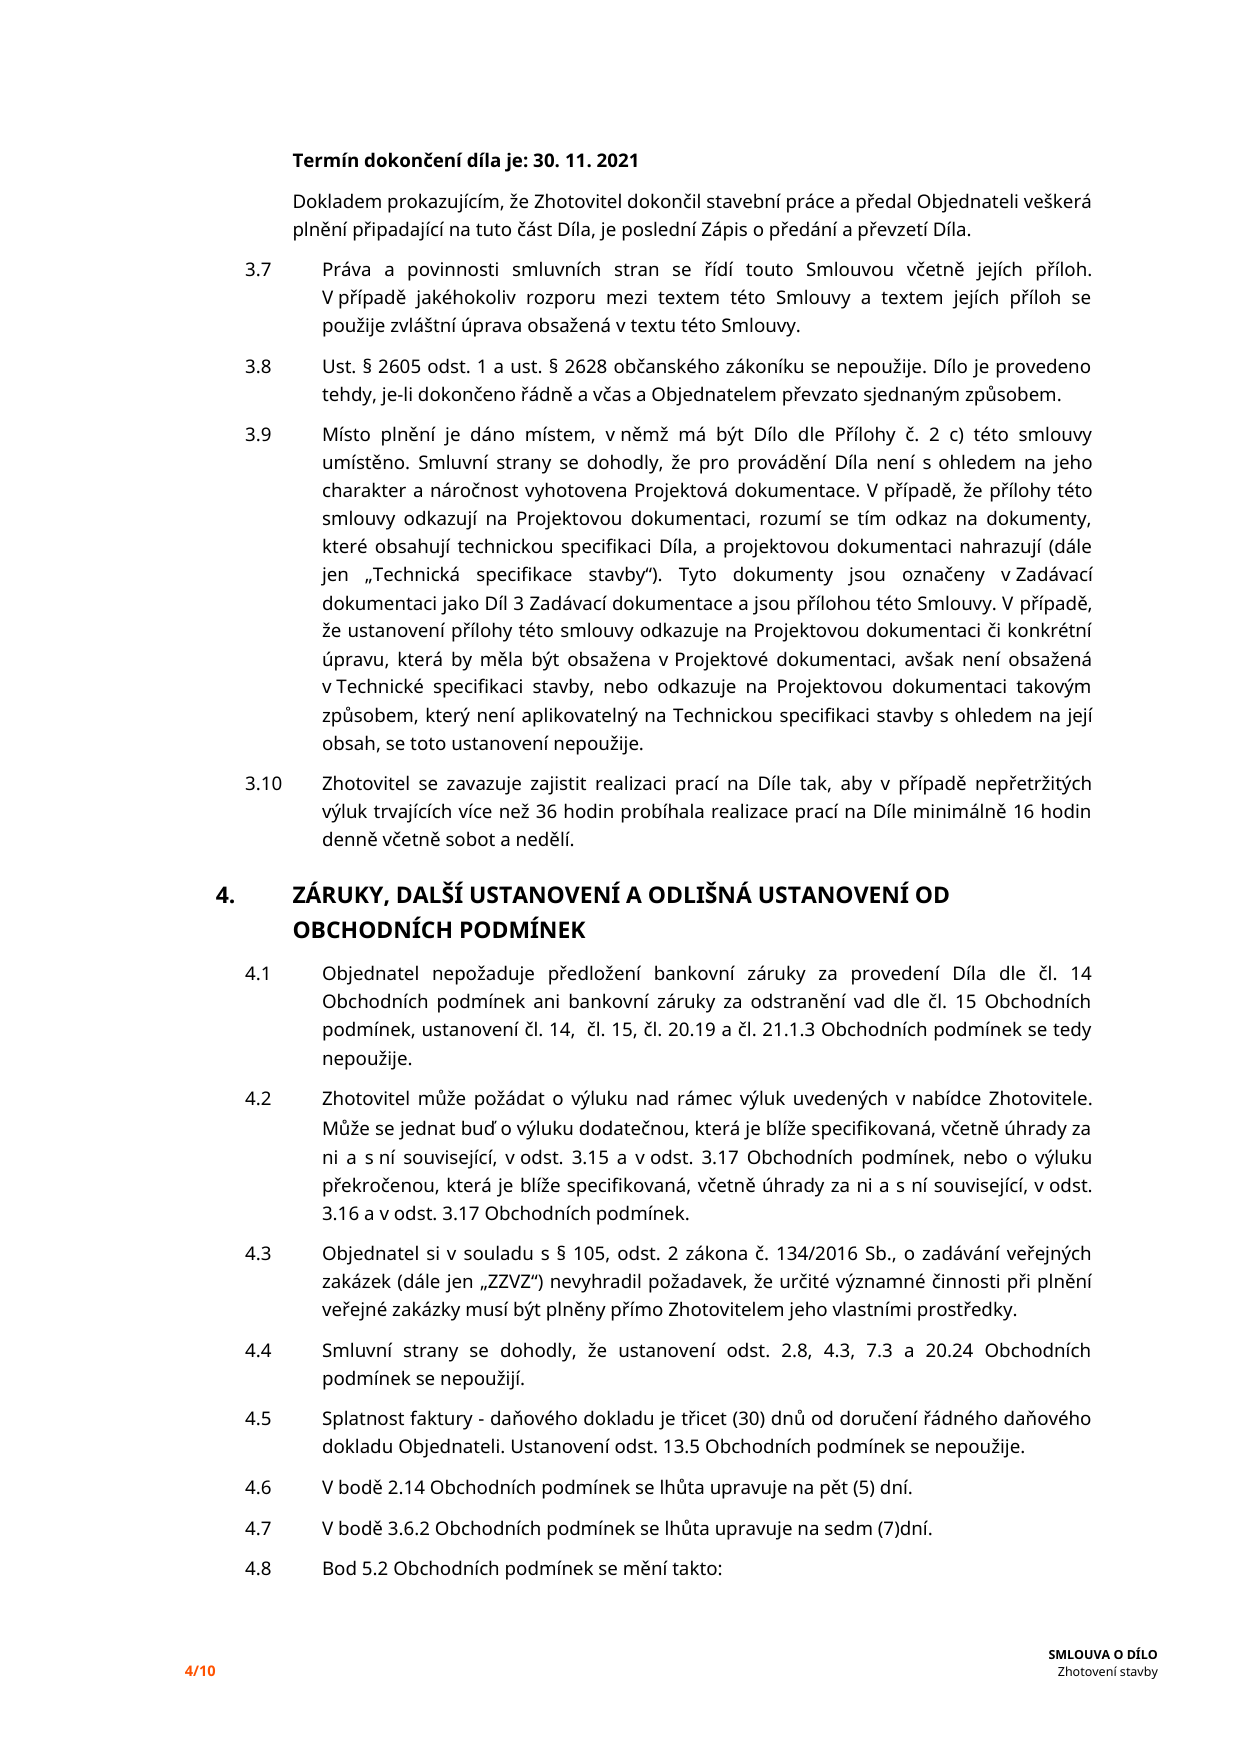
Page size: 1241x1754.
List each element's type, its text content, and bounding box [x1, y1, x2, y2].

text Zhotovitel může požádat o výluku nad rámec výluk uvedených v nabídce Zhotovitele. Může se jednat buď o výluku dodatečnou, která je blíže specifikovaná, včetně úhrady za ni a s ní související, v odst. 3.15 a v odst. 3.17 Obchodních podmínek, nebo o výluku překročenou, která je blíže specifikovaná, včetně úhrady za ni a s ní související, v odst. 3.16 a v odst. 3.17 Obchodních podmínek. [245, 1085, 1093, 1226]
text Objednatel nepožaduje předložení bankovní záruky za provedení Díla dle čl. 14 Obchodních podmínek ani bankovní záruky za odstranění vad dle čl. 15 Obchodních podmínek, ustanovení čl. 14, čl. 15, čl. 20.19 a čl. 21.1.3 Obchodních podmínek se tedy nepoužije. [245, 961, 1093, 1070]
text Práva a povinnosti smluvních stran se řídí touto Smlouvou včetně jejích příloh. V případě jakéhokoliv rozporu mezi textem této Smlouvy a textem jejích příloh se použije zvláštní úprava obsažená v textu této Smlouvy. [245, 257, 1093, 338]
text Termín dokončení díla je: 30. 11. 2021 [292, 147, 1093, 173]
text Objednatel si v souladu s § 105, odst. 2 zákona č. 134/2016 Sb., o zadávání veřejných zakázek (dále jen „ZZVZ“) nevyhradil požadavek, že určité významné činnosti při plnění veřejné zakázky musí být plněny přímo Zhotovitelem jeho vlastními prostředky. [245, 1241, 1093, 1322]
text Ust. § 2605 odst. 1 a ust. § 2628 občanského zákoníku se nepoužije. Dílo je provedeno tehdy, je-li dokončeno řádně a včas a Objednatelem převzato sjednaným způsobem. [245, 353, 1093, 407]
text Dokladem prokazujícím, že Zhotovitel dokončil stavební práce a předal Objednateli veškerá plnění připadající na tuto část Díla, je poslední Zápis o předání a převzetí Díla. [292, 188, 1093, 242]
text V bodě 3.6.2 Obchodních podmínek se lhůta upravuje na sedm (7)dní. [245, 1515, 1093, 1540]
text V bodě 2.14 Obchodních podmínek se lhůta upravuje na pět (5) dní. [245, 1474, 1093, 1500]
text Smluvní strany se dohodly, že ustanovení odst. 2.8, 4.3, 7.3 a 20.24 Obchodních podmínek se nepoužijí. [245, 1337, 1093, 1391]
text Bod 5.2 Obchodních podmínek se mění takto: [245, 1555, 1093, 1581]
text Místo plnění je dáno místem, v němž má být Dílo dle Přílohy č. 2 c) této smlouvy umístěno. Smluvní strany se dohodly, že pro provádění Díla není s ohledem na jeho charakter a náročnost vyhotovena Projektová dokumentace. V případě, že přílohy této smlouvy odkazují na Projektovou dokumentaci, rozumí se tím odkaz na dokumenty, které obsahují technickou specifikaci Díla, a projektovou dokumentaci nahrazují (dále jen „Technická specifikace stavby“). Tyto dokumenty jsou označeny v Zadávací dokumentaci jako Díl 3 Zadávací dokumentace a jsou přílohou této Smlouvy. V případě, že ustanovení přílohy této smlouvy odkazuje na Projektovou dokumentaci či konkrétní úpravu, která by měla být obsažena v Projektové dokumentaci, avšak není obsažená v Technické specifikaci stavby, nebo odkazuje na Projektovou dokumentaci takovým způsobem, který není aplikovatelný na Technickou specifikaci stavby s ohledem na její obsah, se toto ustanovení nepoužije. [245, 422, 1093, 755]
text Zhotovitel se zavazuje zajistit realizaci prací na Díle tak, aby v případě nepřetržitých výluk trvajících více než 36 hodin probíhala realizace prací na Díle minimálně 16 hodin denně včetně sobot a nedělí. [245, 770, 1093, 852]
text Splatnost faktury - daňového dokladu je třicet (30) dnů od doručení řádného daňového dokladu Objednateli. Ustanovení odst. 13.5 Obchodních podmínek se nepoužije. [245, 1406, 1093, 1459]
text ZÁRUKY, DALŠÍ USTANOVENÍ A ODLIŠNÁ USTANOVENÍ OD OBCHODNÍCH PODMÍNEK [216, 879, 1093, 945]
